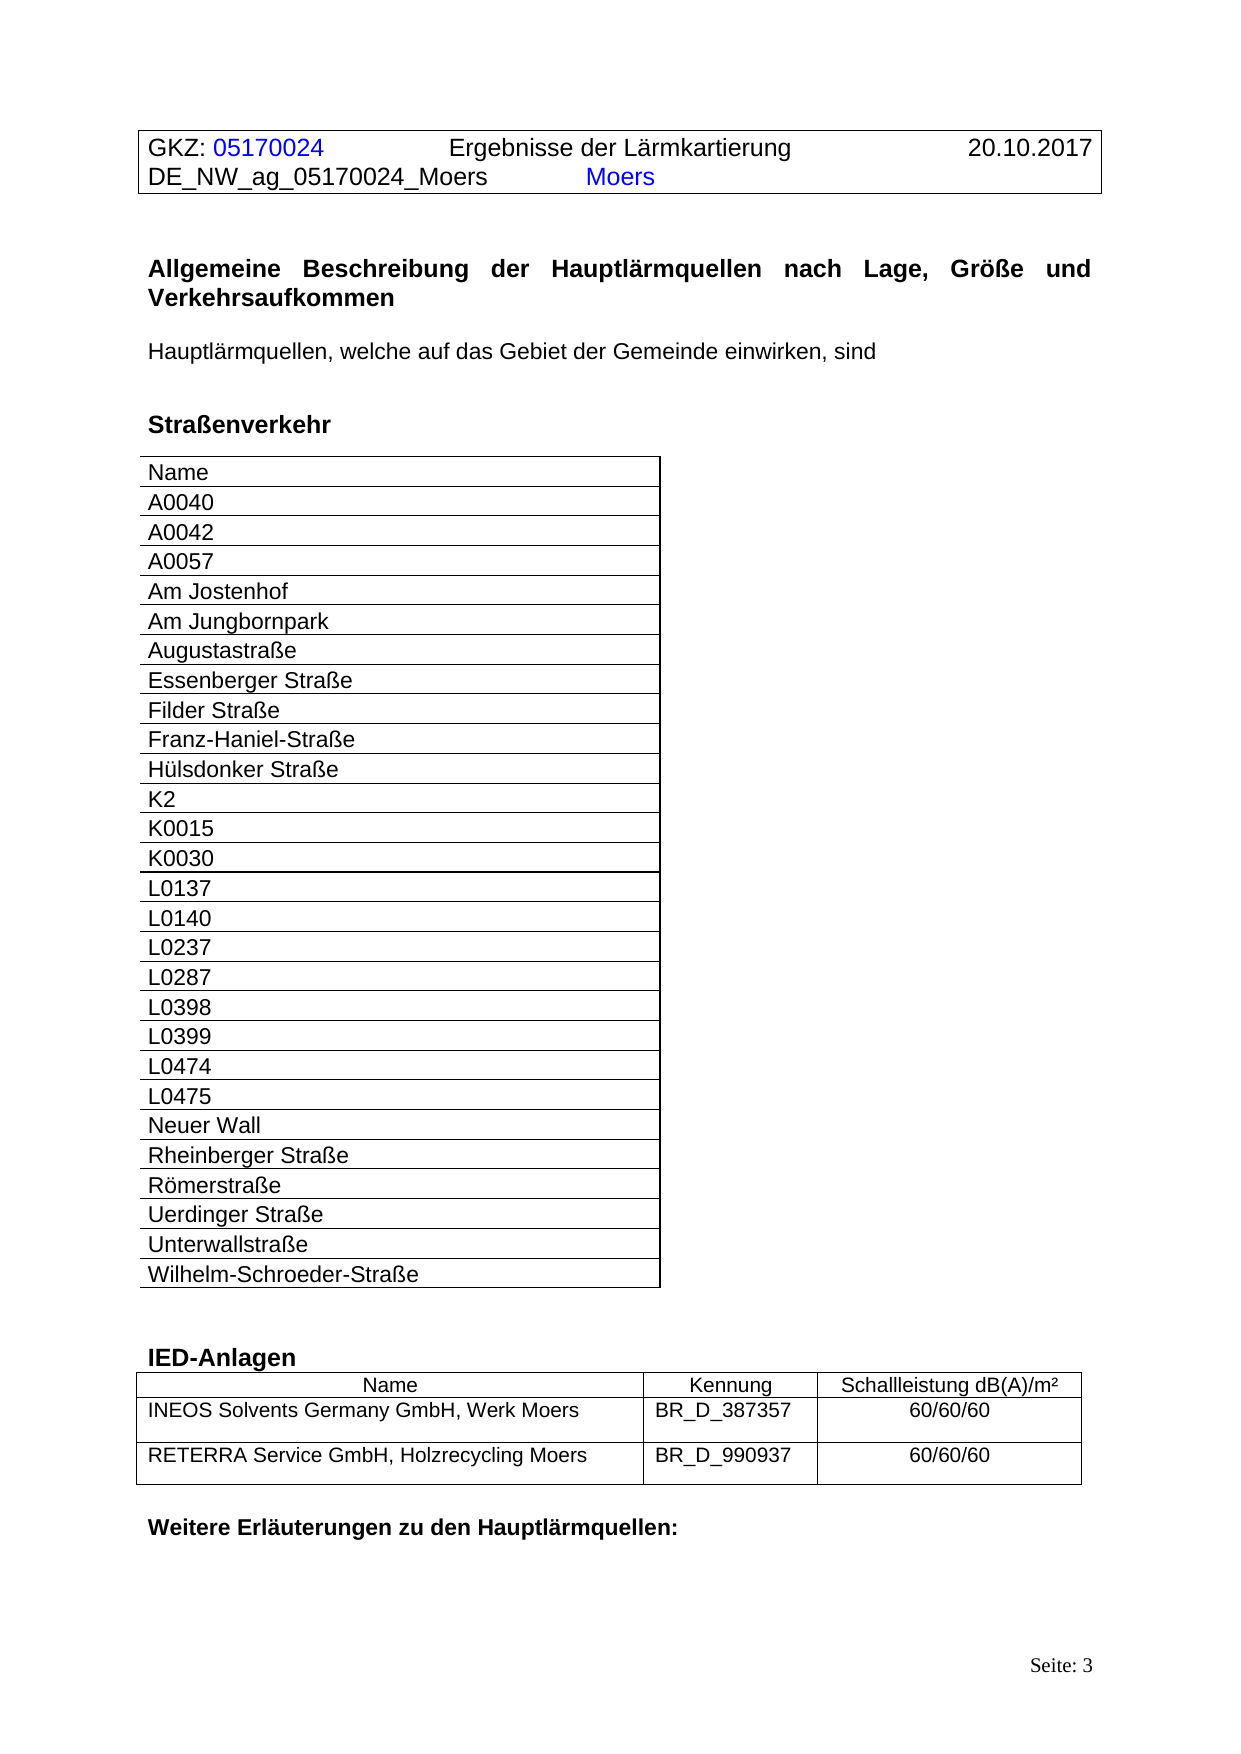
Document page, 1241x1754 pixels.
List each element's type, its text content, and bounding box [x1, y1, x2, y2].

table_cell L0237 [140, 932, 659, 961]
table_cell 60/60/60 [818, 1398, 1081, 1442]
table_cell L0475 [140, 1080, 659, 1109]
table_cell Rheinberger Straße [140, 1140, 659, 1168]
table_cell L0398 [140, 991, 659, 1020]
table_cell Römerstraße [140, 1169, 659, 1198]
table_cell K2 [140, 784, 659, 812]
table_header Name [140, 457, 659, 486]
table_cell INEOS Solvents Germany GmbH, Werk Moers [137, 1398, 643, 1442]
subtitle Allgemeine Beschreibung der Hauptlärmquellen nach Lage, Größe und Verkehrsaufkommen [148, 254, 1092, 311]
subtitle Straßenverkehr [148, 402, 1092, 439]
table_cell L0140 [140, 902, 659, 931]
text Weitere Erläuterungen zu den Hauptlärmquellen: [148, 1514, 1092, 1540]
table_cell Neuer Wall [140, 1110, 659, 1139]
table_cell Essenberger Straße [140, 665, 659, 693]
table_cell 60/60/60 [818, 1443, 1081, 1484]
table_cell Franz-Haniel-Straße [140, 724, 659, 753]
table_cell RETERRA Service GmbH, Holzrecycling Moers [137, 1443, 643, 1484]
table_cell L0137 [140, 873, 659, 901]
table_header Schallleistung dB(A)/m² [818, 1373, 1081, 1397]
table_cell L0287 [140, 962, 659, 990]
table_cell K0015 [140, 813, 659, 842]
table_cell Augustastraße [140, 635, 659, 664]
table_cell A0042 [140, 516, 659, 545]
table_cell Am Jungbornpark [140, 605, 659, 634]
table_cell L0474 [140, 1051, 659, 1079]
table_cell Filder Straße [140, 694, 659, 723]
table_cell BR_D_990937 [644, 1443, 817, 1484]
text IED-Anlagen [148, 1343, 1092, 1372]
table_cell BR_D_387357 [644, 1398, 817, 1442]
table_cell Am Jostenhof [140, 576, 659, 604]
table_cell Hülsdonker Straße [140, 754, 659, 782]
text Hauptlärmquellen, welche auf das Gebiet der Gemeinde einwirken, sind [148, 338, 1092, 364]
table_cell L0399 [140, 1021, 659, 1049]
table_cell Wilhelm-Schroeder-Straße [140, 1259, 659, 1287]
table_header Kennung [644, 1373, 817, 1397]
table_cell K0030 [140, 843, 659, 871]
table_header Name [137, 1373, 643, 1397]
table_cell Unterwallstraße [140, 1229, 659, 1257]
table_cell A0040 [140, 487, 659, 515]
table_cell Uerdinger Straße [140, 1199, 659, 1228]
table_cell A0057 [140, 546, 659, 574]
